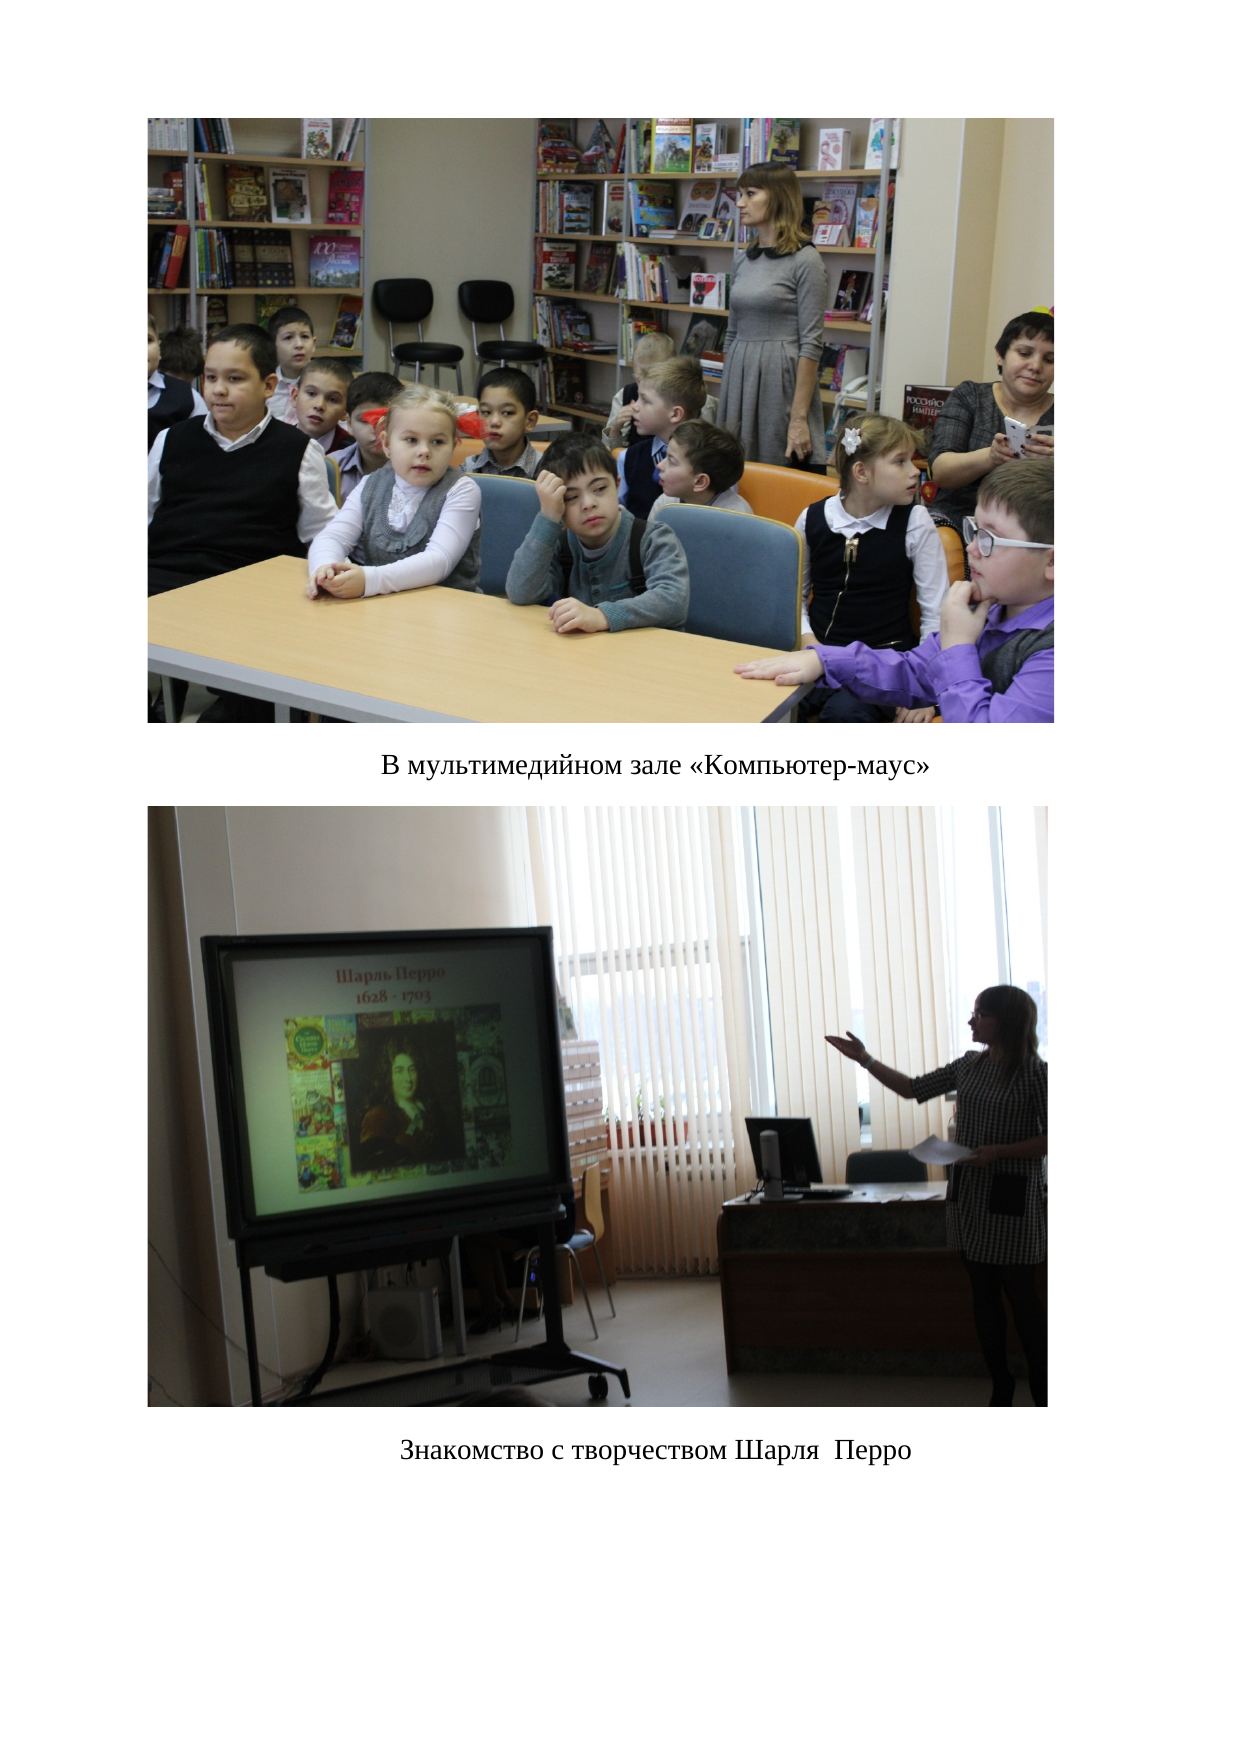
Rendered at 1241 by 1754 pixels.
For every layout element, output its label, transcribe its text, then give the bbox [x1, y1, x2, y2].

picture [147, 806, 1048, 1407]
text Знакомство с творчеством Шарля Перро [148, 1432, 1163, 1465]
picture [147, 118, 1055, 723]
text В мультимедийном зале «Компьютер-маус» [148, 747, 1163, 781]
